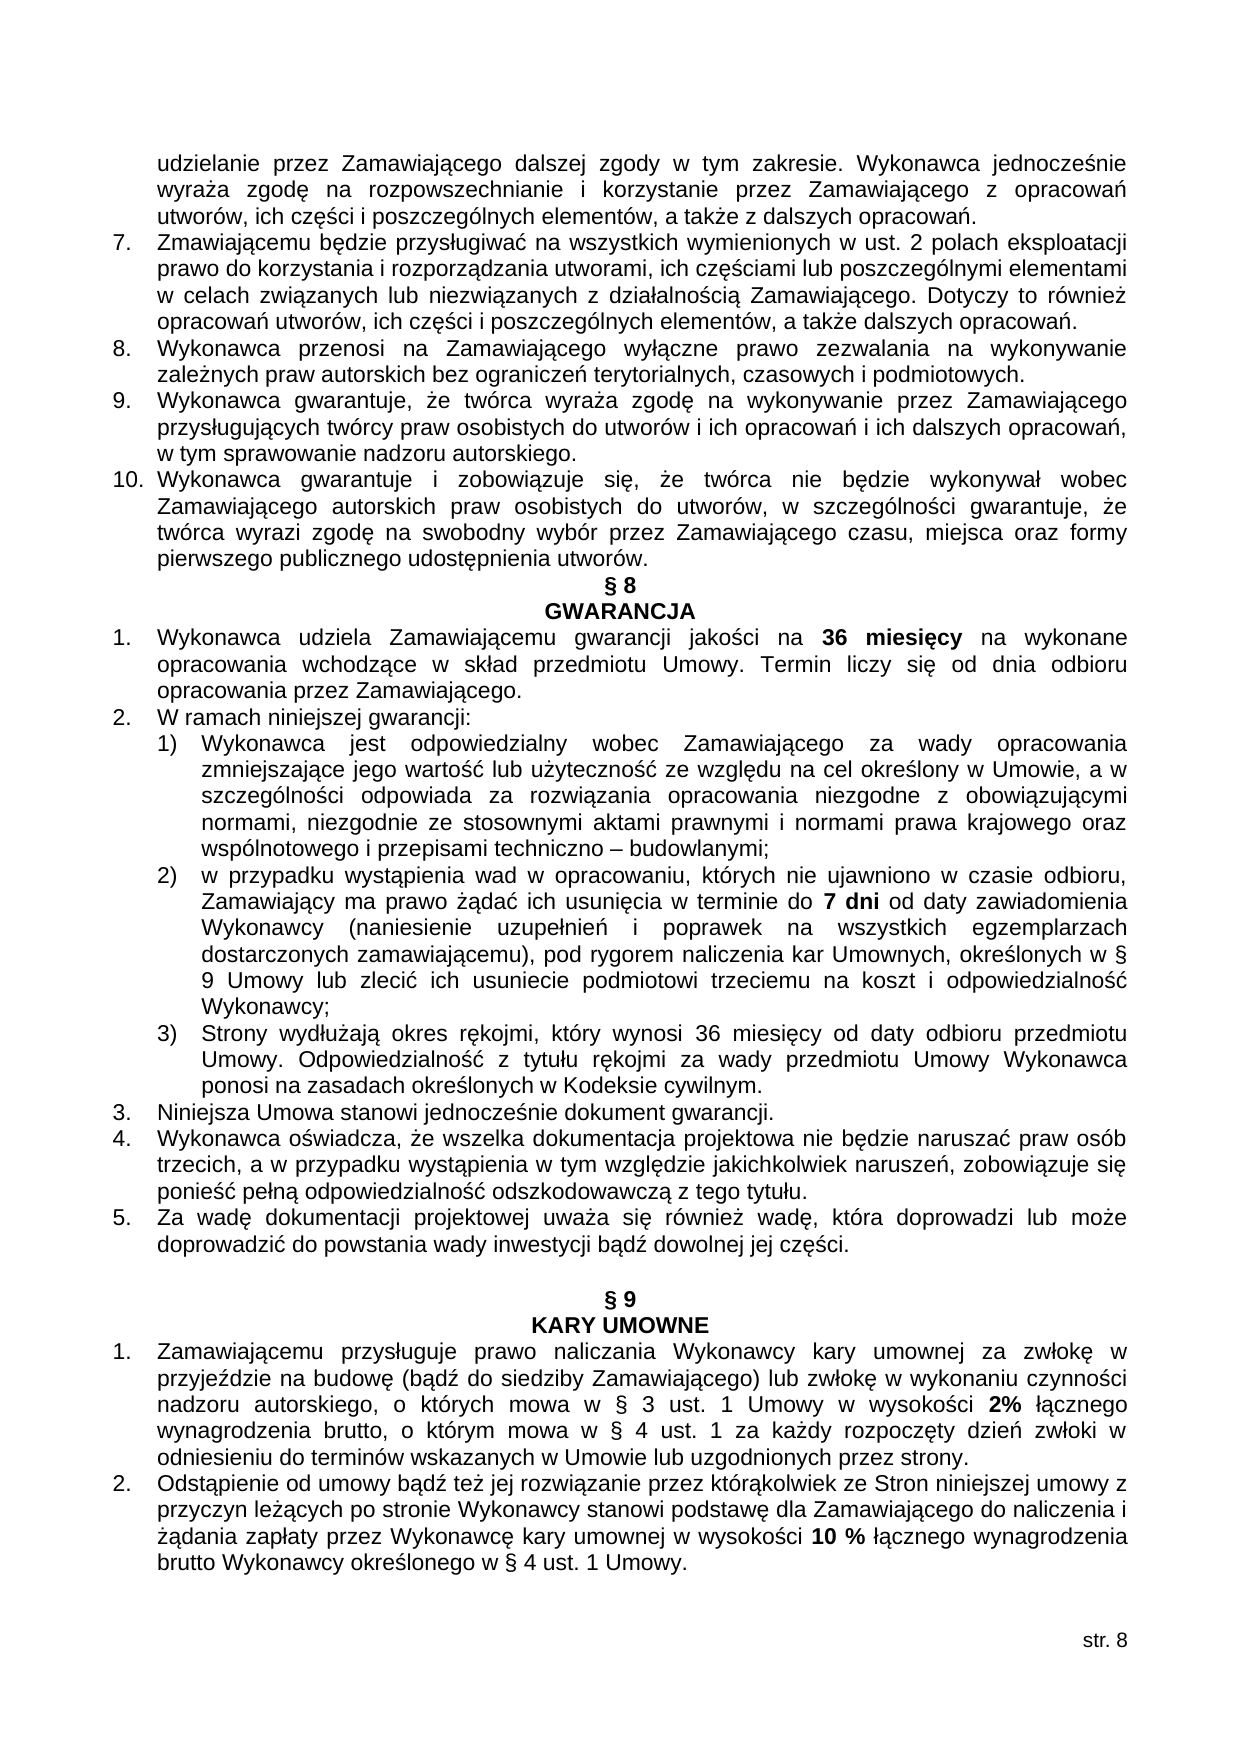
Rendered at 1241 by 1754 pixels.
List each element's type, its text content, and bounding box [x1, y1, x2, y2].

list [112, 150, 1128, 229]
list Za wadę dokumentacji projektowej uważa się również wadę, która doprowadzi lub może doprowadzić do powstania wady inwestycji bądź dowolnej jej części. [112, 1204, 1128, 1257]
list Wykonawca oświadcza, że wszelka dokumentacja projektowa nie będzie naruszać praw osób trzecich, a w przypadku wystąpienia w tym względzie jakichkolwiek naruszeń, zobowiązuje się ponieść pełną odpowiedzialność odszkodowawczą z tego tytułu. [112, 1125, 1128, 1204]
list Odstąpienie od umowy bądź też jej rozwiązanie przez którąkolwiek ze Stron niniejszej umowy z przyczyn leżących po stronie Wykonawcy stanowi podstawę dla Zamawiającego do naliczenia i żądania zapłaty przez Wykonawcę kary umownej w wysokości 10 % łącznego wynagrodzenia brutto Wykonawcy określonego w § 4 ust. 1 Umowy. [112, 1470, 1128, 1576]
list w przypadku wystąpienia wad w opracowaniu, których nie ujawniono w czasie odbioru, Zamawiający ma prawo żądać ich usunięcia w terminie do 7 dni od daty zawiadomienia Wykonawcy (naniesienie uzupełnień i poprawek na wszystkich egzemplarzach dostarczonych zamawiającemu), pod rygorem naliczenia kar Umownych, określonych w § 9 Umowy lub zlecić ich usuniecie podmiotowi trzeciemu na koszt i odpowiedzialność Wykonawcy; [157, 862, 1128, 1020]
list Wykonawca gwarantuje i zobowiązuje się, że twórca nie będzie wykonywał wobec Zamawiającego autorskich praw osobistych do utworów, w szczególności gwarantuje, że twórca wyrazi zgodę na swobodny wybór przez Zamawiającego czasu, miejsca oraz formy pierwszego publicznego udostępnienia utworów. [112, 466, 1128, 572]
list Strony wydłużają okres rękojmi, który wynosi 36 miesięcy od daty odbioru przedmiotu Umowy. Odpowiedzialność z tytułu rękojmi za wady przedmiotu Umowy Wykonawca ponosi na zasadach określonych w Kodeksie cywilnym. [157, 1020, 1128, 1099]
list Niniejsza Umowa stanowi jednocześnie dokument gwarancji. [112, 1099, 1128, 1125]
text § 8 [112, 572, 1128, 598]
list Wykonawca udziela Zamawiającemu gwarancji jakości na 36 miesięcy na wykonane opracowania wchodzące w skład przedmiotu Umowy. Termin liczy się od dnia odbioru opracowania przez Zamawiającego. [112, 624, 1128, 703]
text GWARANCJA [112, 598, 1128, 624]
list Wykonawca przenosi na Zamawiającego wyłączne prawo zezwalania na wykonywanie zależnych praw autorskich bez ograniczeń terytorialnych, czasowych i podmiotowych. [112, 334, 1128, 387]
list Wykonawca gwarantuje, że twórca wyraża zgodę na wykonywanie przez Zamawiającego przysługujących twórcy praw osobistych do utworów i ich opracowań i ich dalszych opracowań, w tym sprawowanie nadzoru autorskiego. [112, 387, 1128, 466]
list W ramach niniejszej gwarancji: [112, 703, 1128, 730]
text § 9 [112, 1286, 1128, 1312]
list Wykonawca jest odpowiedzialny wobec Zamawiającego za wady opracowania zmniejszające jego wartość lub użyteczność ze względu na cel określony w Umowie, a w szczególności odpowiada za rozwiązania opracowania niezgodne z obowiązującymi normami, niezgodnie ze stosownymi aktami prawnymi i normami prawa krajowego oraz wspólnotowego i przepisami techniczno – budowlanymi; [157, 730, 1128, 862]
text KARY UMOWNE [112, 1312, 1128, 1338]
list Zamawiającemu przysługuje prawo naliczania Wykonawcy kary umownej za zwłokę w przyjeździe na budowę (bądź do siedziby Zamawiającego) lub zwłokę w wykonaniu czynności nadzoru autorskiego, o których mowa w § 3 ust. 1 Umowy w wysokości 2% łącznego wynagrodzenia brutto, o którym mowa w § 4 ust. 1 za każdy rozpoczęty dzień zwłoki w odniesieniu do terminów wskazanych w Umowie lub uzgodnionych przez strony. [112, 1338, 1128, 1470]
list Zmawiającemu będzie przysługiwać na wszystkich wymienionych w ust. 2 polach eksploatacji prawo do korzystania i rozporządzania utworami, ich częściami lub poszczególnymi elementami w celach związanych lub niezwiązanych z działalnością Zamawiającego. Dotyczy to również opracowań utworów, ich części i poszczególnych elementów, a także dalszych opracowań. [112, 229, 1128, 334]
